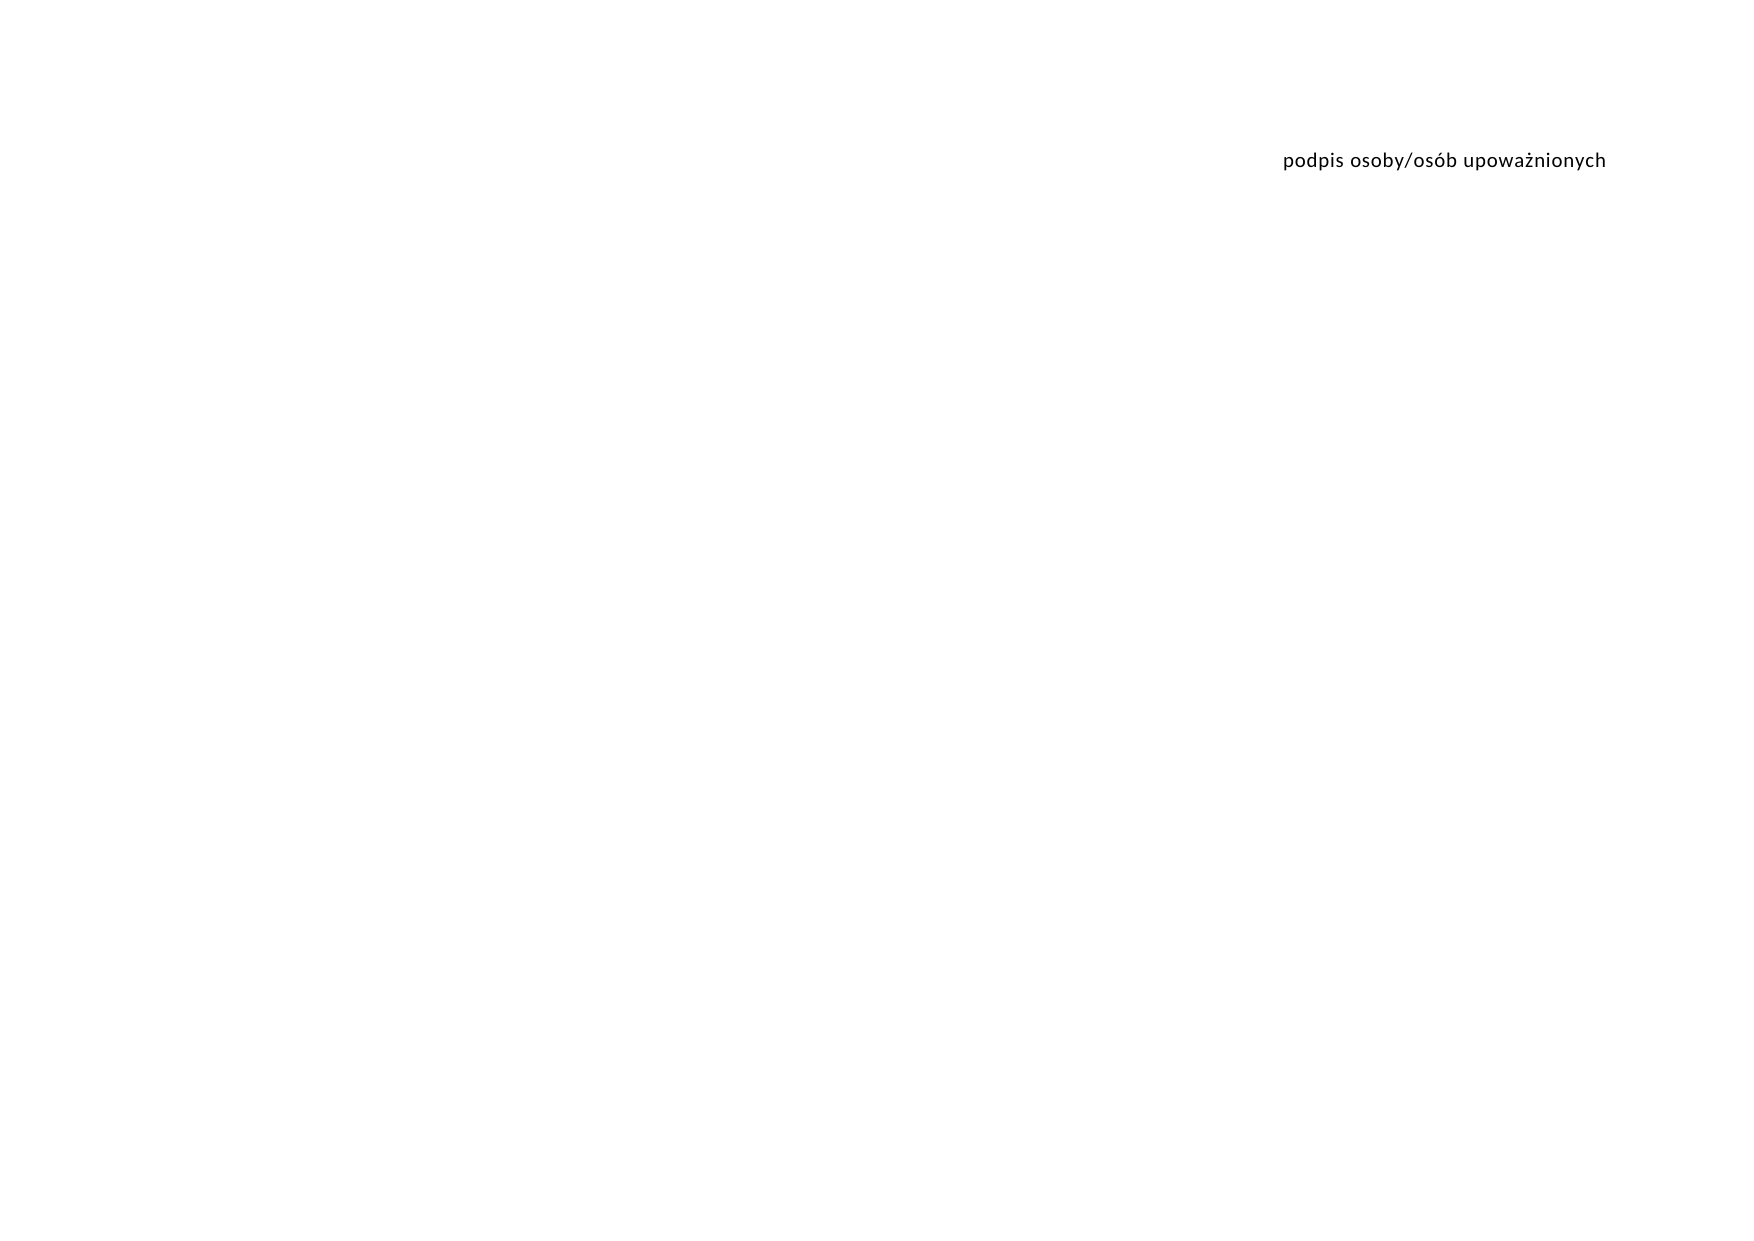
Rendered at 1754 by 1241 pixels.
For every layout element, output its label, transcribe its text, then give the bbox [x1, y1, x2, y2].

text podpis osoby/osób upoważnionych [148, 148, 1606, 173]
